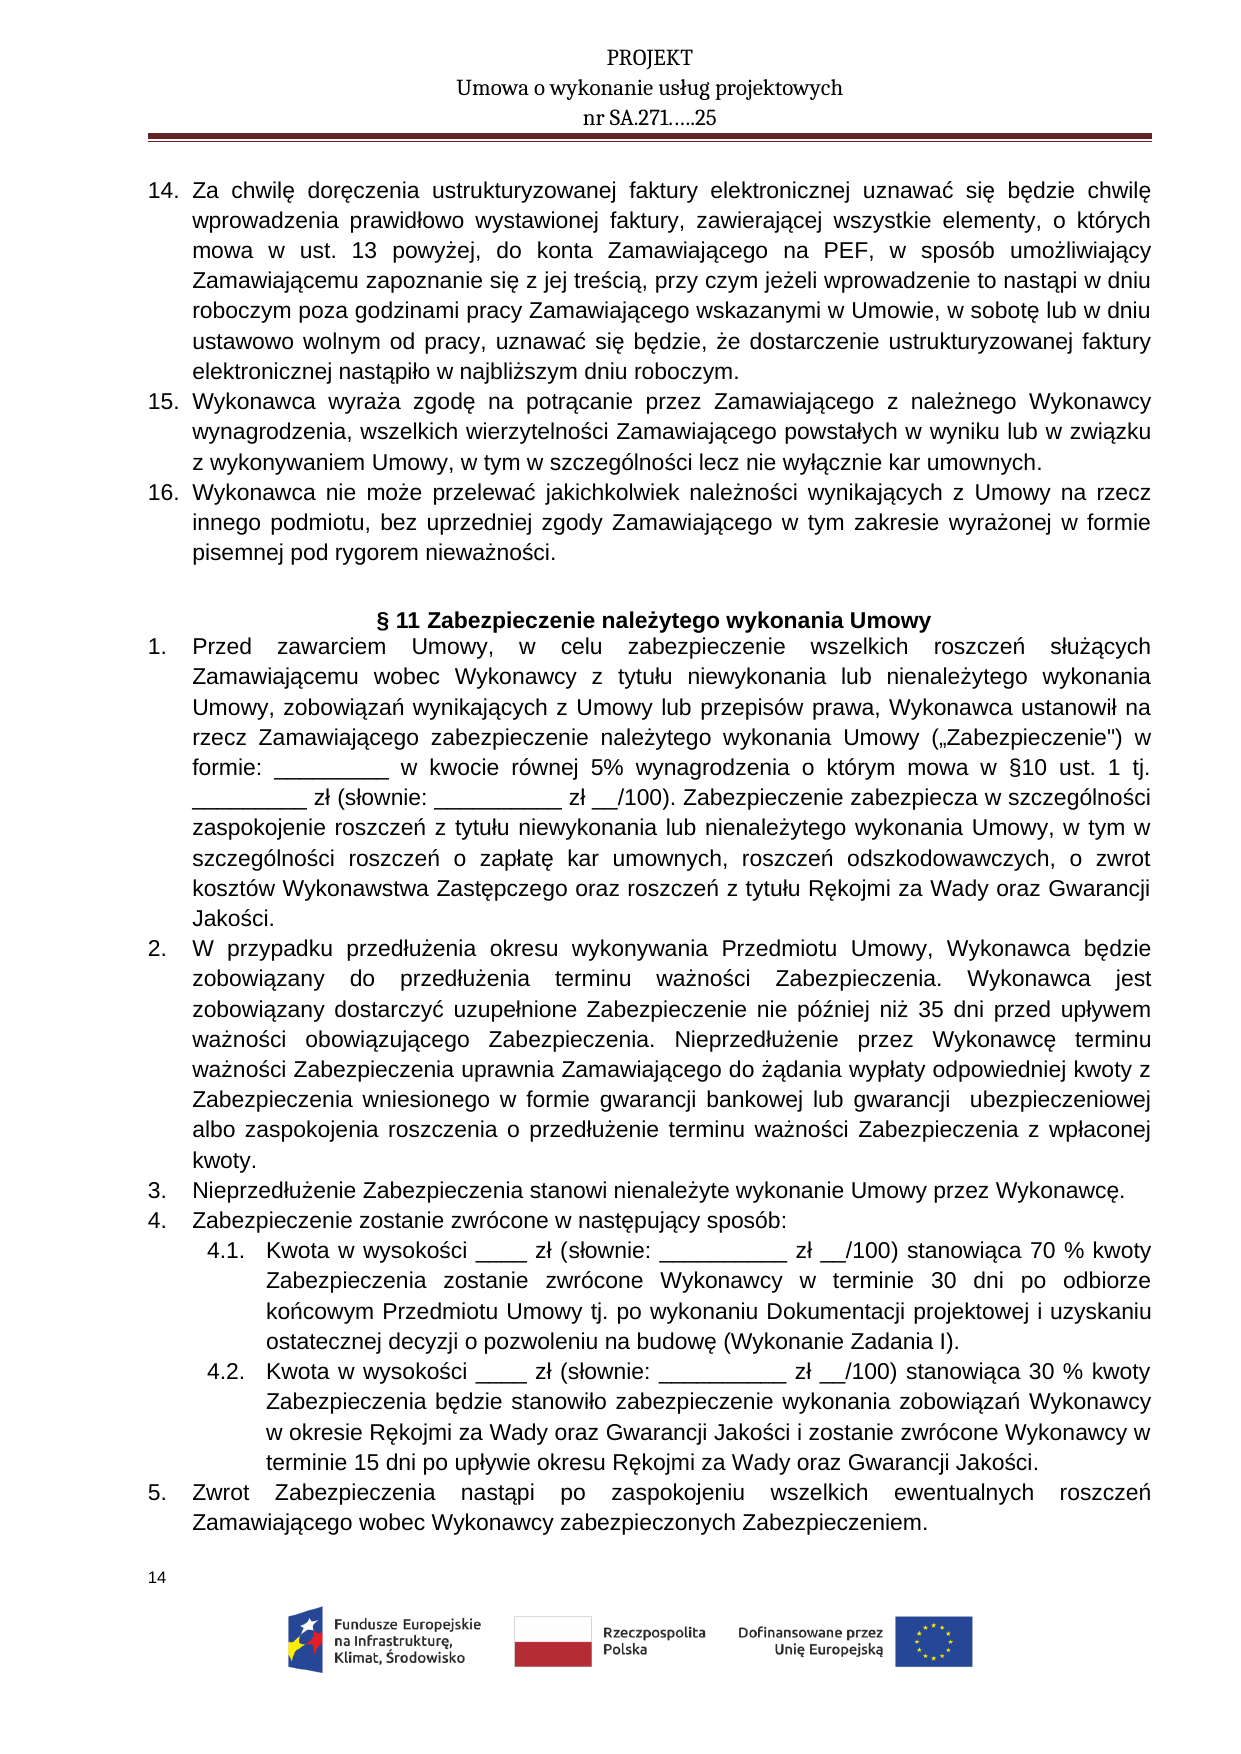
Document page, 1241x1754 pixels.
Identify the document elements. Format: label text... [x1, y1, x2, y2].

subtitle W przypadku przedłużenia okresu wykonywania Przedmiotu Umowy, Wykonawca będzie zobowiązany do przedłużenia terminu ważności Zabezpieczenia. Wykonawca jest zobowiązany dostarczyć uzupełnione Zabezpieczenie nie później niż 35 dni przed upływem ważności obowiązującego Zabezpieczenia. Nieprzedłużenie przez Wykonawcę terminu ważności Zabezpieczenia uprawnia Zamawiającego do żądania wypłaty odpowiedniej kwoty z Zabezpieczenia wniesionego w formie gwarancji bankowej lub gwarancji ubezpieczeniowej albo zaspokojenia roszczenia o przedłużenie terminu ważności Zabezpieczenia z wpłaconej kwoty. [148, 935, 1152, 1173]
subtitle Kwota w wysokości ____ zł (słownie: __________ zł __/100) stanowiąca 70 % kwoty Zabezpieczenia zostanie zwrócone Wykonawcy w terminie 30 dni po odbiorze końcowym Przedmiotu Umowy tj. po wykonaniu Dokumentacji projektowej i uzyskaniu ostatecznej decyzji o pozwoleniu na budowę (Wykonanie Zadania I). [207, 1237, 1152, 1354]
subtitle Wykonawca nie może przelewać jakichkolwiek należności wynikających z Umowy na rzecz innego podmiotu, bez uprzedniej zgody Zamawiającego w tym zakresie wyrażonej w formie pisemnej pod rygorem nieważności. [148, 479, 1152, 565]
subtitle Przed zawarciem Umowy, w celu zabezpieczenie wszelkich roszczeń służących Zamawiającemu wobec Wykonawcy z tytułu niewykonania lub nienależytego wykonania Umowy, zobowiązań wynikających z Umowy lub przepisów prawa, Wykonawca ustanowił na rzecz Zamawiającego zabezpieczenie należytego wykonania Umowy („Zabezpieczenie") w formie: _________ w kwocie równej 5% wynagrodzenia o którym mowa w §10 ust. 1 tj. _________ zł (słownie: __________ zł __/100). Zabezpieczenie zabezpiecza w szczególności zaspokojenie roszczeń z tytułu niewykonania lub nienależytego wykonania Umowy, w tym w szczególności roszczeń o zapłatę kar umownych, roszczeń odszkodowawczych, o zwrot kosztów Wykonawstwa Zastępczego oraz roszczeń z tytułu Rękojmi za Wady oraz Gwarancji Jakości. [148, 633, 1152, 931]
subtitle Za chwilę doręczenia ustrukturyzowanej faktury elektronicznej uznawać się będzie chwilę wprowadzenia prawidłowo wystawionej faktury, zawierającej wszystkie elementy, o których mowa w ust. 13 powyżej, do konta Zamawiającego na PEF, w sposób umożliwiający Zamawiającemu zapoznanie się z jej treścią, przy czym jeżeli wprowadzenie to nastąpi w dniu roboczym poza godzinami pracy Zamawiającego wskazanymi w Umowie, w sobotę lub w dniu ustawowo wolnym od pracy, uznawać się będzie, że dostarczenie ustrukturyzowanej faktury elektronicznej nastąpiło w najbliższym dniu roboczym. [148, 177, 1152, 384]
picture [271, 1589, 991, 1690]
subtitle Wykonawca wyraża zgodę na potrącanie przez Zamawiającego z należnego Wykonawcy wynagrodzenia, wszelkich wierzytelności Zamawiającego powstałych w wyniku lub w związku z wykonywaniem Umowy, w tym w szczególności lecz nie wyłącznie kar umownych. [148, 388, 1152, 475]
subtitle Zabezpieczenie należytego wykonania Umowy [148, 607, 1152, 633]
subtitle Zabezpieczenie zostanie zwrócone w następujący sposób: [148, 1207, 1152, 1233]
subtitle Kwota w wysokości ____ zł (słownie: __________ zł __/100) stanowiąca 30 % kwoty Zabezpieczenia będzie stanowiło zabezpieczenie wykonania zobowiązań Wykonawcy w okresie Rękojmi za Wady oraz Gwarancji Jakości i zostanie zwrócone Wykonawcy w terminie 15 dni po upływie okresu Rękojmi za Wady oraz Gwarancji Jakości. [207, 1358, 1152, 1475]
subtitle Nieprzedłużenie Zabezpieczenia stanowi nienależyte wykonanie Umowy przez Wykonawcę. [148, 1177, 1152, 1203]
subtitle Zwrot Zabezpieczenia nastąpi po zaspokojeniu wszelkich ewentualnych roszczeń Zamawiającego wobec Wykonawcy zabezpieczonych Zabezpieczeniem. [148, 1479, 1152, 1536]
